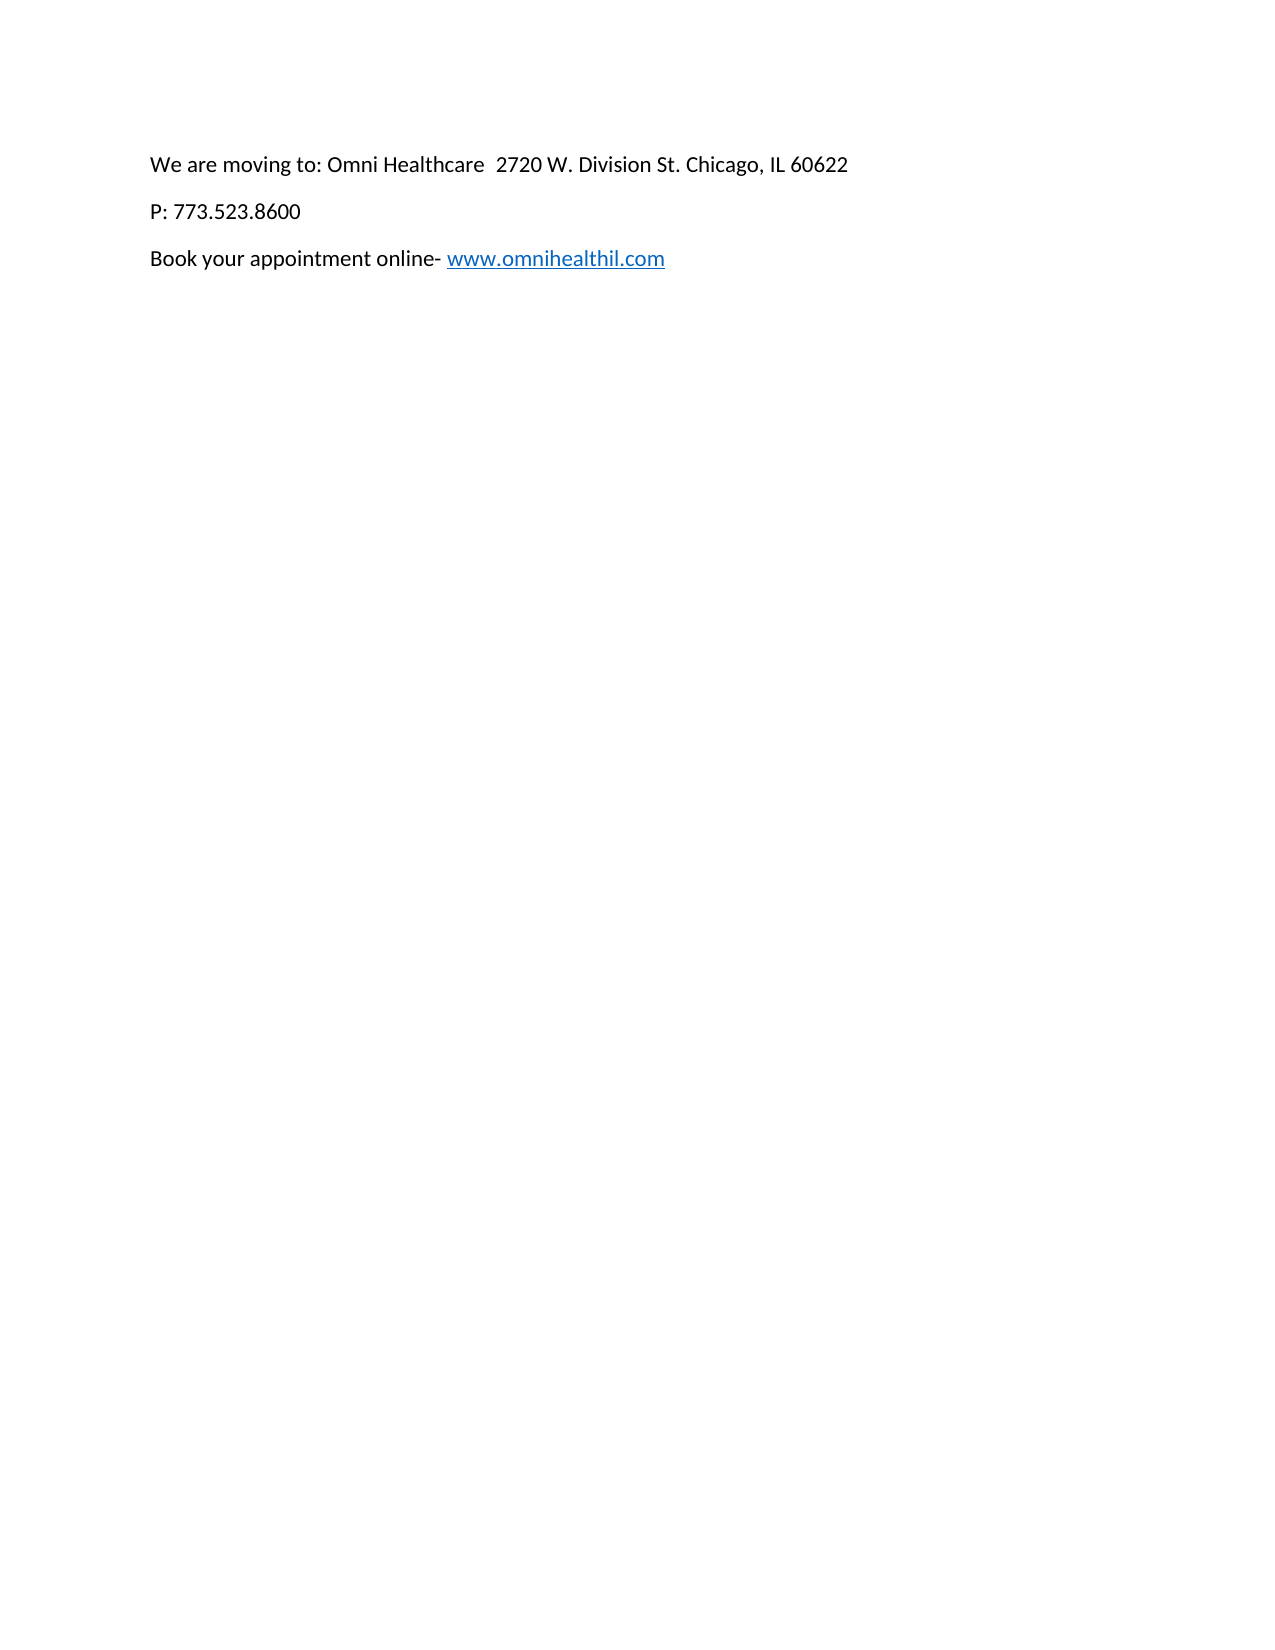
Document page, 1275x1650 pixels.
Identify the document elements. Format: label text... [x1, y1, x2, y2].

text Book your appointment online- www.omnihealthil.com [150, 244, 1125, 272]
text P: 773.523.8600 [150, 197, 1125, 225]
text We are moving to: Omni Healthcare 2720 W. Division St. Chicago, IL 60622 [150, 150, 1125, 178]
